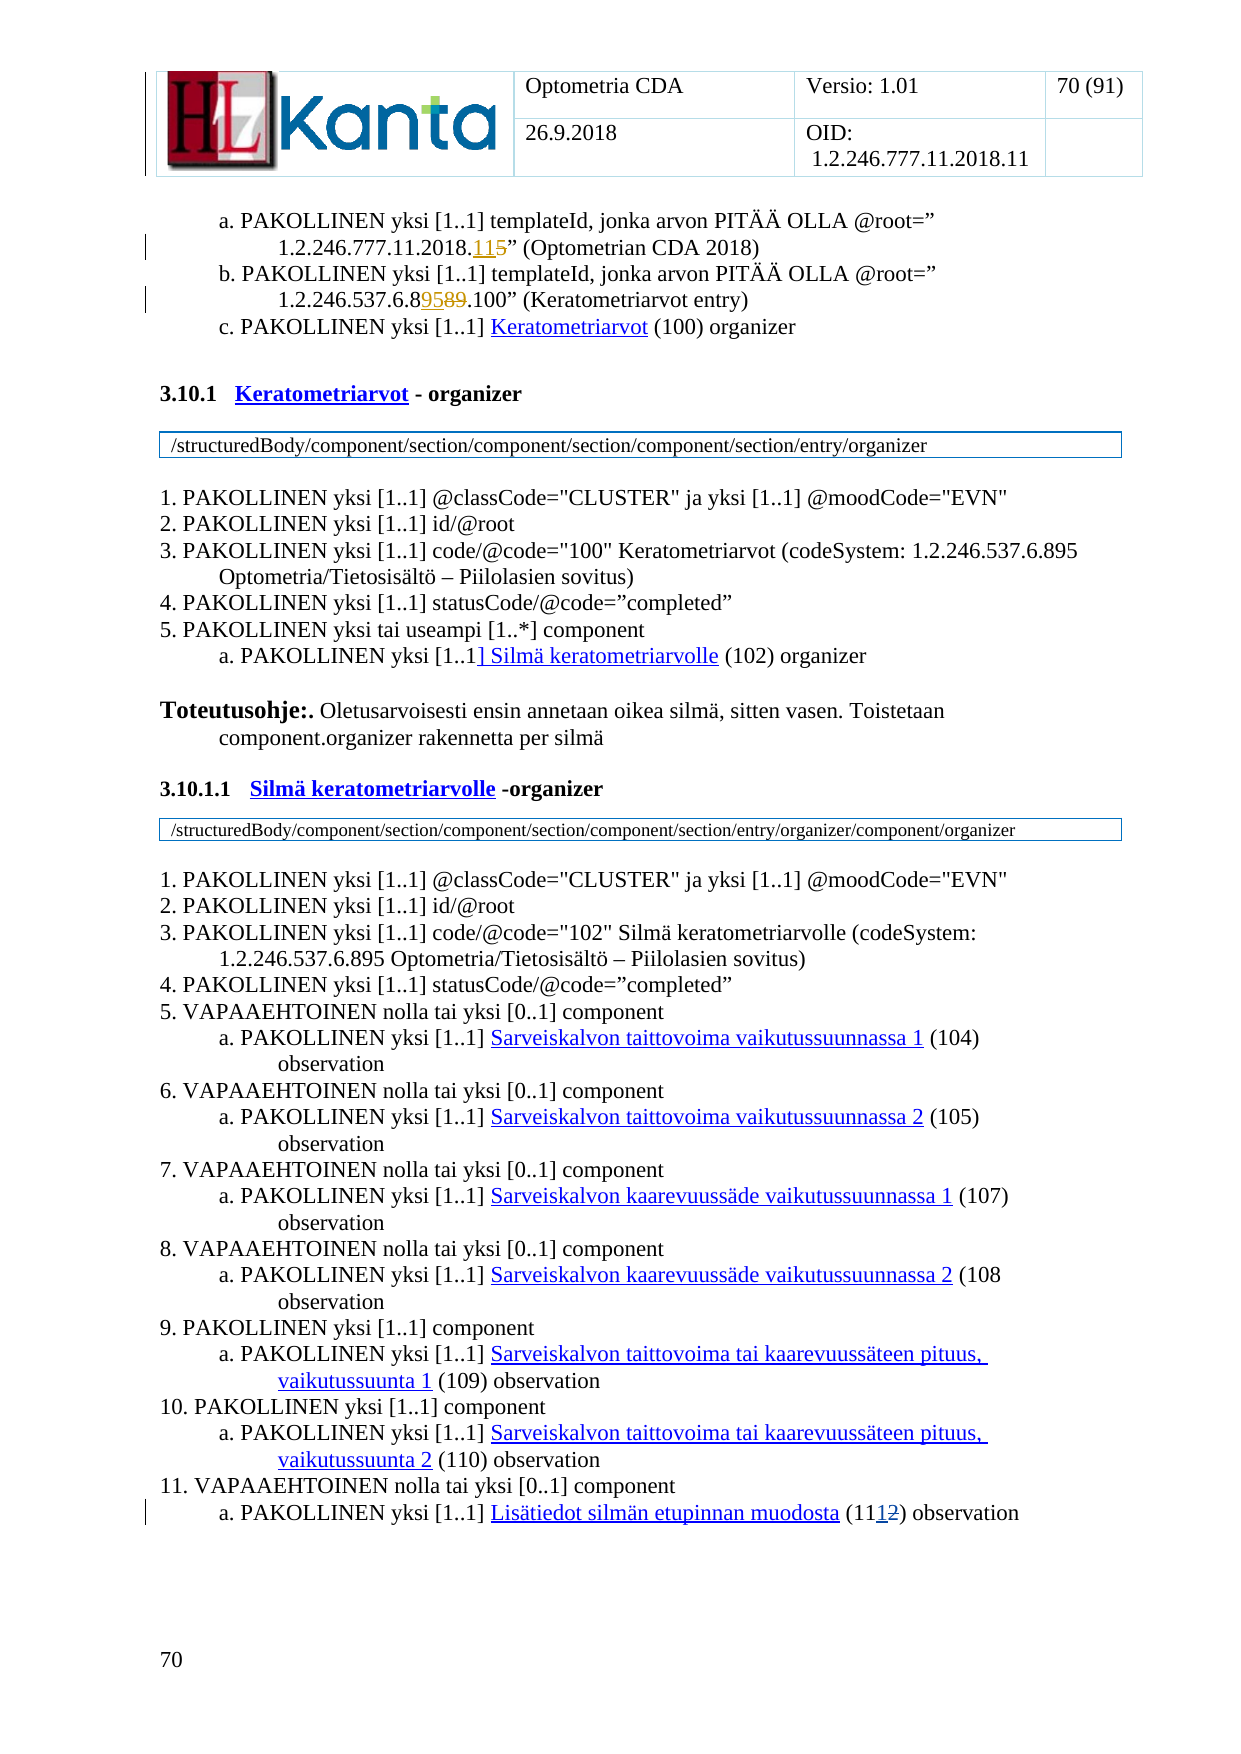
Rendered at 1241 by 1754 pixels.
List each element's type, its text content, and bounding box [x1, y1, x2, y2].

subtitle Silmä keratometriarvolle -organizer [159, 775, 1081, 801]
text a. PAKOLLINEN yksi [1..1] Sarveiskalvon taittovoima tai kaarevuussäteen pituus, vaikutussuunta 2 (110) observation [218, 1419, 1081, 1472]
picture [167, 71, 279, 171]
text b. PAKOLLINEN yksi [1..1] templateId, jonka arvon PITÄÄ OLLA @root=” 1.2.246.537.6.8.100” (Keratometriarvot entry) [218, 260, 1081, 313]
text 9. PAKOLLINEN yksi [1..1] component [159, 1314, 1081, 1340]
text 2. PAKOLLINEN yksi [1..1] id/@root [159, 510, 1081, 537]
text 1. PAKOLLINEN yksi [1..1] @classCode="CLUSTER" ja yksi [1..1] @moodCode="EVN" [159, 484, 1081, 510]
text a. PAKOLLINEN yksi [1..1] Silmä keratometriarvolle (102) organizer [218, 642, 1081, 668]
text 4. PAKOLLINEN yksi [1..1] statusCode/@code=”completed” [159, 971, 1081, 998]
text 1. PAKOLLINEN yksi [1..1] @classCode="CLUSTER" ja yksi [1..1] @moodCode="EVN" [159, 866, 1081, 892]
text 6. VAPAAEHTOINEN nolla tai yksi [0..1] component [159, 1077, 1081, 1103]
text 11. VAPAAEHTOINEN nolla tai yksi [0..1] component [159, 1472, 1081, 1498]
text 8. VAPAAEHTOINEN nolla tai yksi [0..1] component [159, 1235, 1081, 1261]
text 5. VAPAAEHTOINEN nolla tai yksi [0..1] component [159, 998, 1081, 1024]
text 3. PAKOLLINEN yksi [1..1] code/@code="100" Keratometriarvot (codeSystem: 1.2.246.537.6.895 Optometria/Tietosisältö – Piilolasien sovitus) [159, 537, 1081, 589]
text a. PAKOLLINEN yksi [1..1] Lisätiedot silmän etupinnan muodosta (11) observation [218, 1498, 1081, 1525]
text a. PAKOLLINEN yksi [1..1] Sarveiskalvon taittovoima vaikutussuunnassa 1 (104) observation [218, 1024, 1081, 1077]
table_header /structuredBody/component/section/component/section/component/section/entry/organizer/component/organizer [160, 819, 1121, 840]
text 4. PAKOLLINEN yksi [1..1] statusCode/@code=”completed” [159, 589, 1081, 616]
text a. PAKOLLINEN yksi [1..1] Sarveiskalvon taittovoima tai kaarevuussäteen pituus, vaikutussuunta 1 (109) observation [218, 1340, 1081, 1393]
text 7. VAPAAEHTOINEN nolla tai yksi [0..1] component [159, 1156, 1081, 1182]
text 3. PAKOLLINEN yksi [1..1] code/@code="102" Silmä keratometriarvolle (codeSystem: 1.2.246.537.6.895 Optometria/Tietosisältö – Piilolasien sovitus) [159, 919, 1081, 971]
table_header /structuredBody/component/section/component/section/component/section/entry/organizer [160, 433, 1121, 457]
text 5. PAKOLLINEN yksi tai useampi [1..*] component [159, 616, 1081, 642]
text 2. PAKOLLINEN yksi [1..1] id/@root [159, 892, 1081, 919]
text a. PAKOLLINEN yksi [1..1] templateId, jonka arvon PITÄÄ OLLA @root=” 1.2.246.777.11.2018.” (Optometrian CDA 2018) [218, 207, 1081, 260]
text a. PAKOLLINEN yksi [1..1] Sarveiskalvon taittovoima vaikutussuunnassa 2 (105) observation [218, 1103, 1081, 1156]
text c. PAKOLLINEN yksi [1..1] Keratometriarvot (100) organizer [218, 313, 1081, 339]
text Toteutusohje:. Oletusarvoisesti ensin annetaan oikea silmä, sitten vasen. Toistetaan component.organizer rakennetta per silmä [159, 695, 1081, 750]
subtitle Keratometriarvot - organizer [159, 380, 1081, 407]
text a. PAKOLLINEN yksi [1..1] Sarveiskalvon kaarevuussäde vaikutussuunnassa 1 (107) observation [218, 1182, 1081, 1235]
text 10. PAKOLLINEN yksi [1..1] component [159, 1393, 1081, 1419]
picture [281, 96, 496, 150]
text a. PAKOLLINEN yksi [1..1] Sarveiskalvon kaarevuussäde vaikutussuunnassa 2 (108 observation [218, 1261, 1081, 1314]
